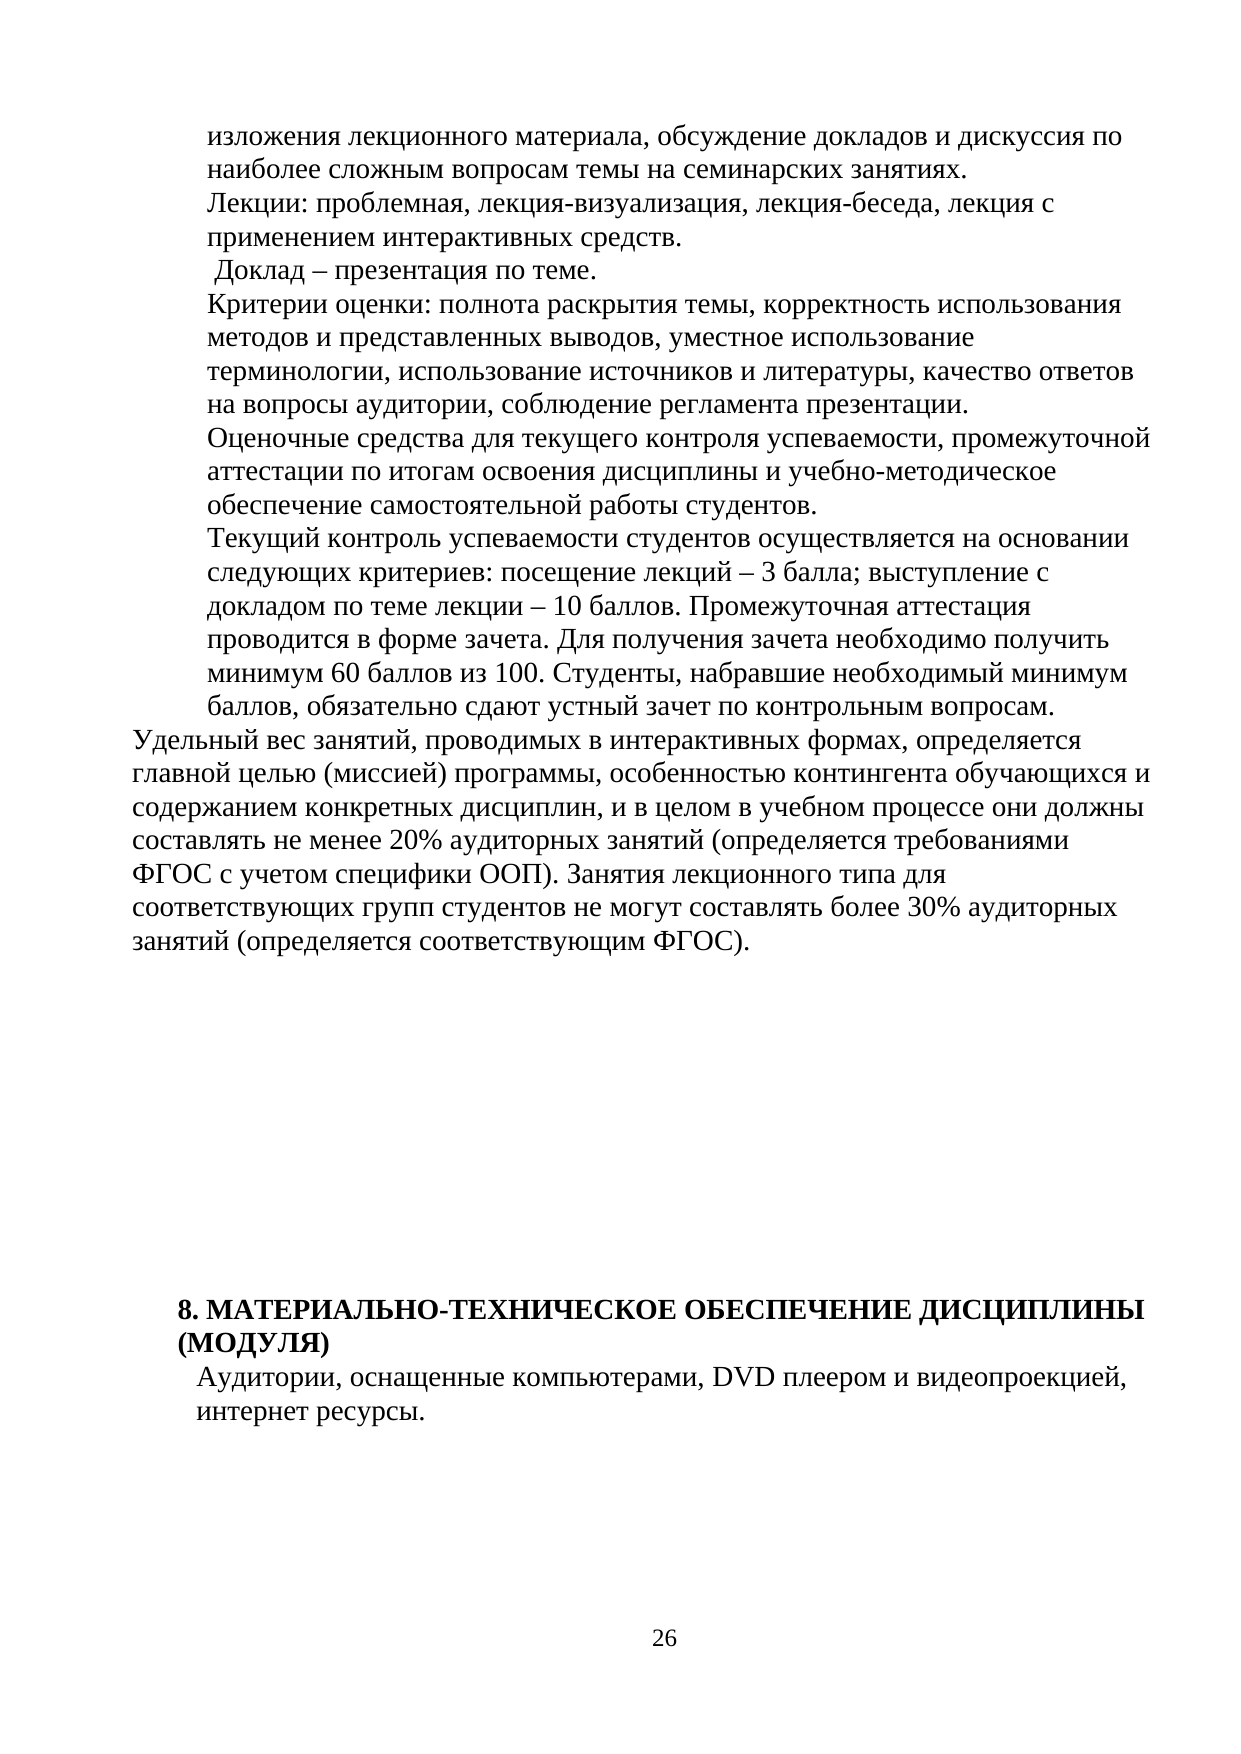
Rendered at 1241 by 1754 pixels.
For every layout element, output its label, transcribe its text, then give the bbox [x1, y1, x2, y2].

text Критерии оценки: полнота раскрытия темы, корректность использования методов и представленных выводов, уместное использование терминологии, использование источников и литературы, качество ответов на вопросы аудитории, соблюдение регламента презентации. [207, 286, 1152, 420]
text Оценочные средства для текущего контроля успеваемости, промежуточной аттестации по итогам освоения дисциплины и учебно-методическое обеспечение самостоятельной работы студентов. [207, 420, 1152, 521]
text 8. МАТЕРИАЛЬНО-ТЕХНИЧЕСКОЕ ОБЕСПЕЧЕНИЕ ДИСЦИПЛИНЫ (МОДУЛЯ) [177, 1292, 1152, 1359]
text Доклад – презентация по теме. [207, 252, 1152, 286]
text Аудитории, оснащенные компьютерами, DVD плеером и видеопроекцией, интернет ресурсы. [196, 1359, 1152, 1426]
text Удельный вес занятий, проводимых в интерактивных формах, определяется главной целью (миссией) программы, особенностью контингента обучающихся и содержанием конкретных дисциплин, и в целом в учебном процессе они должны составлять не менее 20% аудиторных занятий (определяется требованиями ФГОС с учетом специфики ООП). Занятия лекционного типа для соответствующих групп студентов не могут составлять более 30% аудиторных занятий (определяется соответствующим ФГОС). [132, 722, 1152, 957]
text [207, 118, 1152, 185]
text Лекции: проблемная, лекция-визуализация, лекция-беседа, лекция с применением интерактивных средств. [207, 185, 1152, 252]
text Текущий контроль успеваемости студентов осуществляется на основании следующих критериев: посещение лекций – 3 балла; выступление с докладом по теме лекции – 10 баллов. Промежуточная аттестация проводится в форме зачета. Для получения зачета необходимо получить минимум 60 баллов из 100. Студенты, набравшие необходимый минимум баллов, обязательно сдают устный зачет по контрольным вопросам. [207, 521, 1152, 722]
